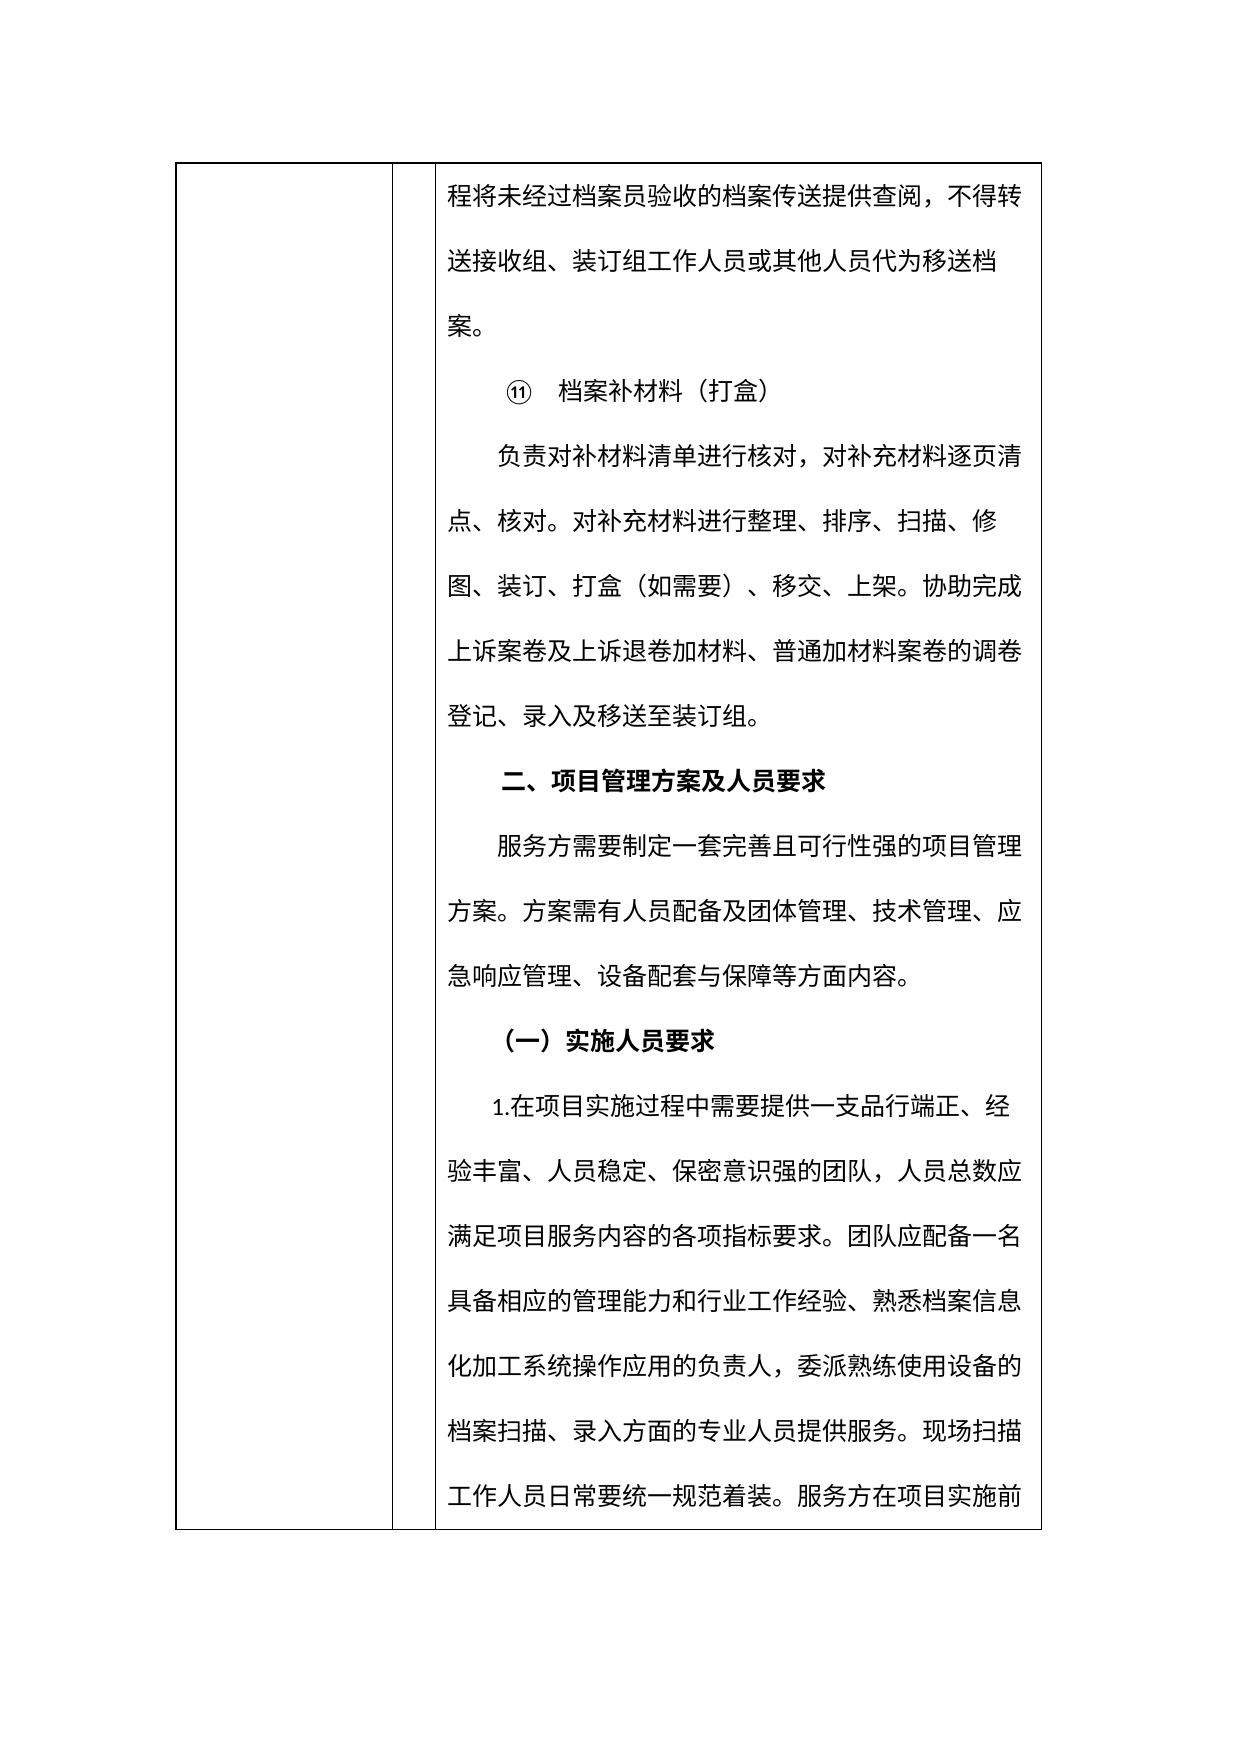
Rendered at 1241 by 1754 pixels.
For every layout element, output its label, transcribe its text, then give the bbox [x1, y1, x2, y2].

table_cell [177, 164, 392, 1528]
table_cell 1 [393, 164, 435, 1528]
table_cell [436, 164, 1041, 1528]
